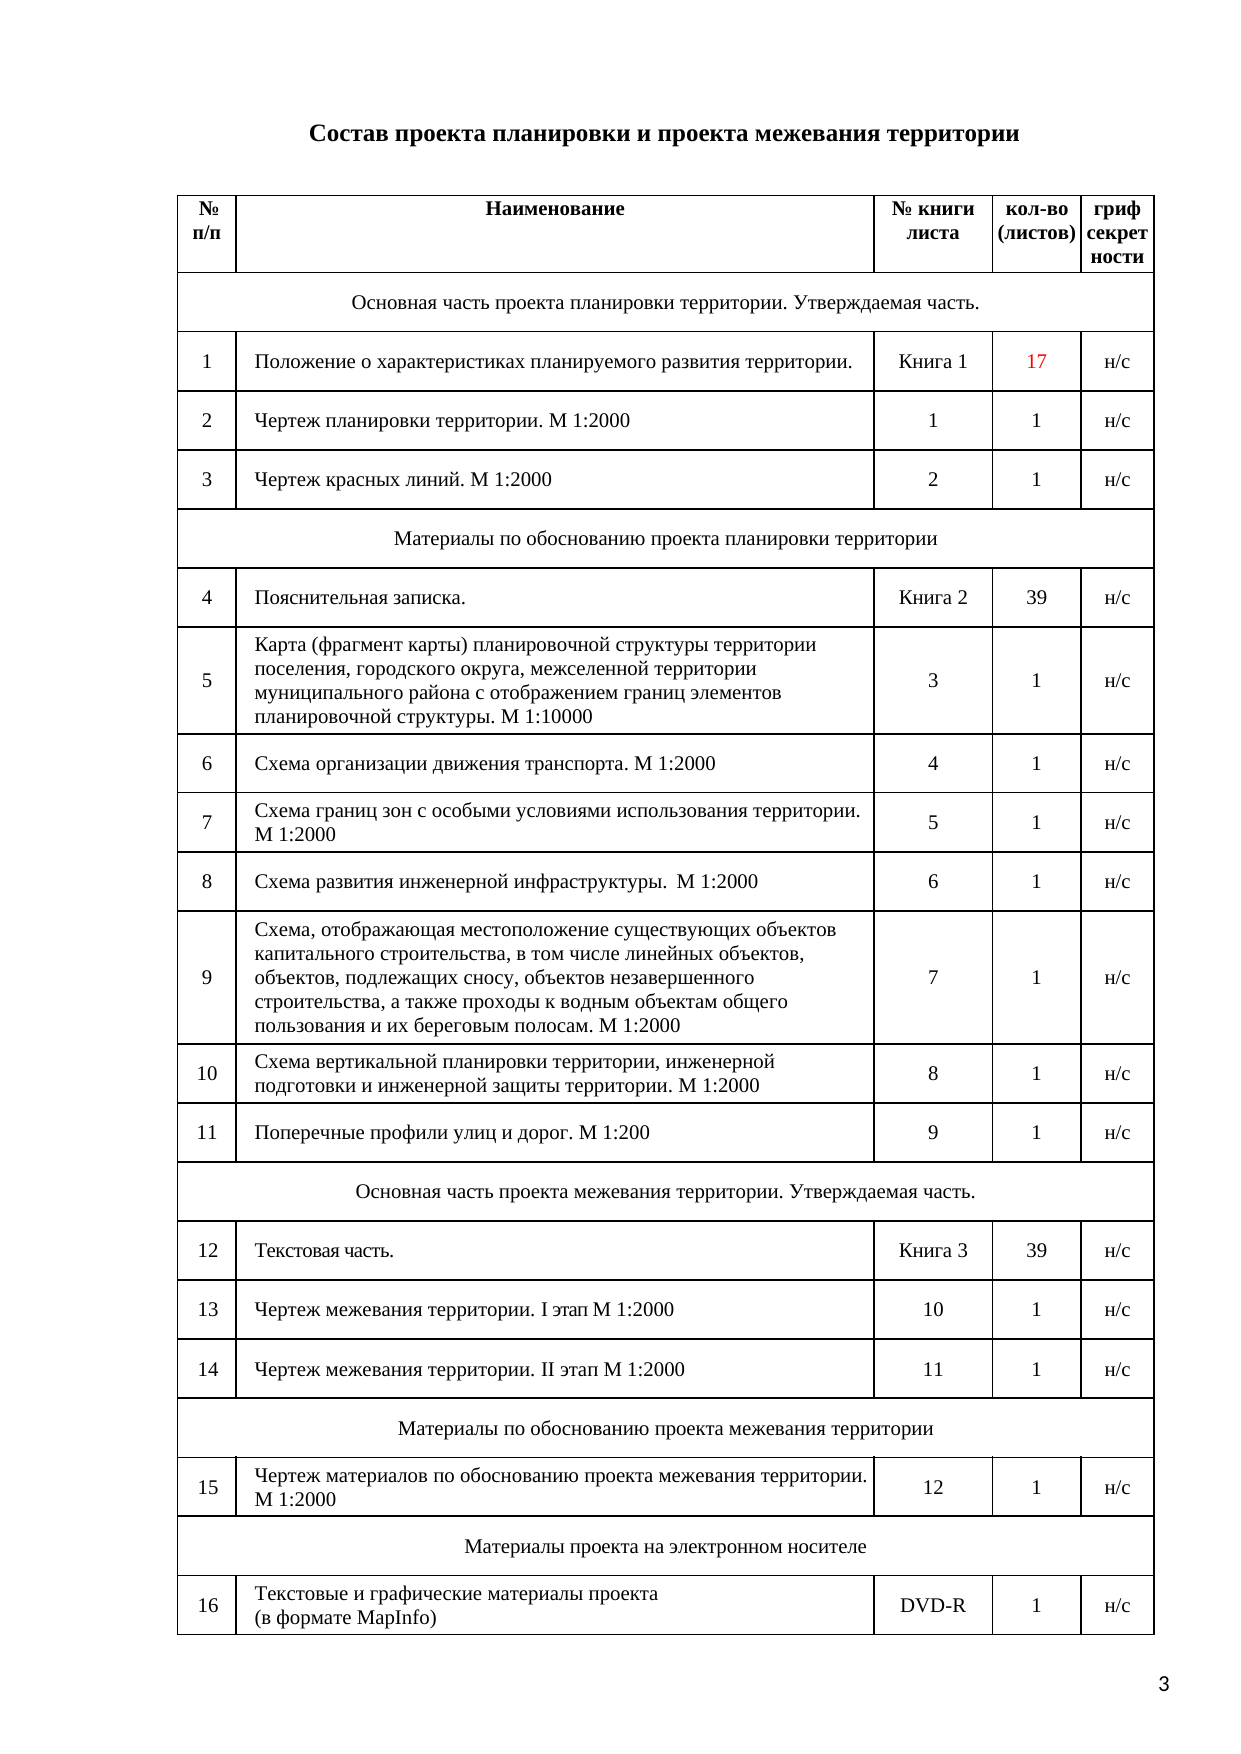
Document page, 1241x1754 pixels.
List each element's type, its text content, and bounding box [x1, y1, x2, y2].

table_cell 10 [178, 1045, 235, 1102]
table_cell Схема, отображающая местоположение существующих объектов капитального строительства, в том числе линейных объектов, объектов, подлежащих сносу, объектов незавершенного строительства, а также проходы к водным объектам общего пользования и их береговым полосам. М 1:2000 [237, 912, 873, 1043]
table_cell н/с [1082, 853, 1153, 910]
table_cell 6 [178, 735, 235, 792]
table_cell 16 [178, 1576, 235, 1633]
table_cell Материалы по обоснованию проекта планировки территории [178, 510, 1153, 567]
table_cell 1 [993, 628, 1080, 733]
table_cell 1 [993, 1458, 1080, 1515]
table_cell Материалы по обоснованию проекта межевания территории [178, 1399, 1153, 1456]
table_cell 8 [875, 1045, 992, 1102]
table_cell Чертеж материалов по обоснованию проекта межевания территории. М 1:2000 [237, 1458, 873, 1515]
table_cell Чертеж межевания территории. I этап М 1:2000 [237, 1281, 873, 1338]
table_cell Поперечные профили улиц и дорог. М 1:200 [237, 1104, 873, 1161]
table_cell 3 [875, 628, 992, 733]
table_cell н/с [1082, 569, 1153, 626]
table_cell Схема границ зон с особыми условиями использования территории. М 1:2000 [237, 793, 873, 851]
table_cell 1 [993, 392, 1080, 449]
table_cell 1 [993, 1281, 1080, 1338]
table_cell 10 [875, 1281, 992, 1338]
table_cell н/с [1082, 1281, 1153, 1338]
table_cell н/с [1082, 735, 1153, 792]
table_cell Схема вертикальной планировки территории, инженерной подготовки и инженерной защиты территории. М 1:2000 [237, 1045, 873, 1102]
table_cell 11 [875, 1340, 992, 1397]
table_cell н/с [1082, 1104, 1153, 1161]
table_cell н/с [1082, 1045, 1153, 1102]
table_cell Чертеж межевания территории. II этап М 1:2000 [237, 1340, 873, 1397]
table_cell н/с [1082, 1458, 1153, 1515]
table_cell н/с [1082, 392, 1153, 449]
table_cell н/с [1082, 332, 1153, 390]
table_cell н/с [1082, 912, 1153, 1043]
table_cell 39 [993, 569, 1080, 626]
table_cell Книга 3 [875, 1222, 992, 1279]
table_cell н/с [1082, 451, 1153, 508]
table_cell 12 [178, 1222, 235, 1279]
table_header № книги листа [875, 196, 992, 272]
table_cell 8 [178, 853, 235, 910]
table_cell 6 [875, 853, 992, 910]
table_cell Карта (фрагмент карты) планировочной структуры территории поселения, городского округа, межселенной территории муниципального района с отображением границ элементов планировочной структуры. М 1:10000 [237, 628, 873, 733]
table_cell 9 [178, 912, 235, 1043]
table_cell 3 [178, 451, 235, 508]
table_cell 2 [178, 392, 235, 449]
table_cell н/с [1082, 793, 1153, 851]
table_cell 1 [993, 1340, 1080, 1397]
table_cell DVD-R [875, 1576, 992, 1633]
table_cell 14 [178, 1340, 235, 1397]
table_cell 11 [178, 1104, 235, 1161]
table_cell н/с [1082, 1222, 1153, 1279]
table_cell 1 [875, 392, 992, 449]
table_cell Основная часть проекта планировки территории. Утверждаемая часть. [178, 273, 1153, 331]
table_cell 17 [993, 332, 1080, 390]
table_cell 7 [875, 912, 992, 1043]
table_header № п/п [178, 196, 235, 272]
table_cell Положение о характеристиках планируемого развития территории. [237, 332, 873, 390]
table_cell Текстовая часть. [237, 1222, 873, 1279]
table_cell 12 [875, 1458, 992, 1515]
table_cell 1 [993, 853, 1080, 910]
table_cell Схема развития инженерной инфраструктуры. М 1:2000 [237, 853, 873, 910]
table_cell 1 [993, 793, 1080, 851]
table_cell Пояснительная записка. [237, 569, 873, 626]
table_cell Схема организации движения транспорта. М 1:2000 [237, 735, 873, 792]
table_cell Текстовые и графические материалы проекта (в формате MapInfo) [237, 1576, 873, 1633]
table_header Наименование [237, 196, 873, 272]
table_cell 4 [178, 569, 235, 626]
table_cell н/с [1082, 628, 1153, 733]
table_cell Материалы проекта на электронном носителе [178, 1517, 1153, 1574]
table_cell 1 [993, 912, 1080, 1043]
table_header гриф секретности [1082, 196, 1153, 272]
table_cell 1 [993, 1104, 1080, 1161]
table_cell 5 [875, 793, 992, 851]
table_cell Чертеж красных линий. М 1:2000 [237, 451, 873, 508]
table_cell 13 [178, 1281, 235, 1338]
table_cell 15 [178, 1458, 235, 1515]
table_cell 7 [178, 793, 235, 851]
table_cell 39 [993, 1222, 1080, 1279]
table_header кол-во (листов) [993, 196, 1080, 272]
table_cell 2 [875, 451, 992, 508]
table_cell Книга 1 [875, 332, 992, 390]
table_cell 1 [993, 1045, 1080, 1102]
table_cell н/с [1082, 1340, 1153, 1397]
table_cell Основная часть проекта межевания территории. Утверждаемая часть. [178, 1163, 1153, 1220]
table_cell 9 [875, 1104, 992, 1161]
table_cell 1 [178, 332, 235, 390]
table_cell н/с [1082, 1576, 1153, 1633]
table_cell 1 [993, 1576, 1080, 1633]
table_cell 1 [993, 451, 1080, 508]
table_cell 4 [875, 735, 992, 792]
table_cell Чертеж планировки территории. М 1:2000 [237, 392, 873, 449]
table_cell Книга 2 [875, 569, 992, 626]
text Состав проекта планировки и проекта межевания территории [177, 118, 1152, 147]
table_cell 5 [178, 628, 235, 733]
table_cell 1 [993, 735, 1080, 792]
